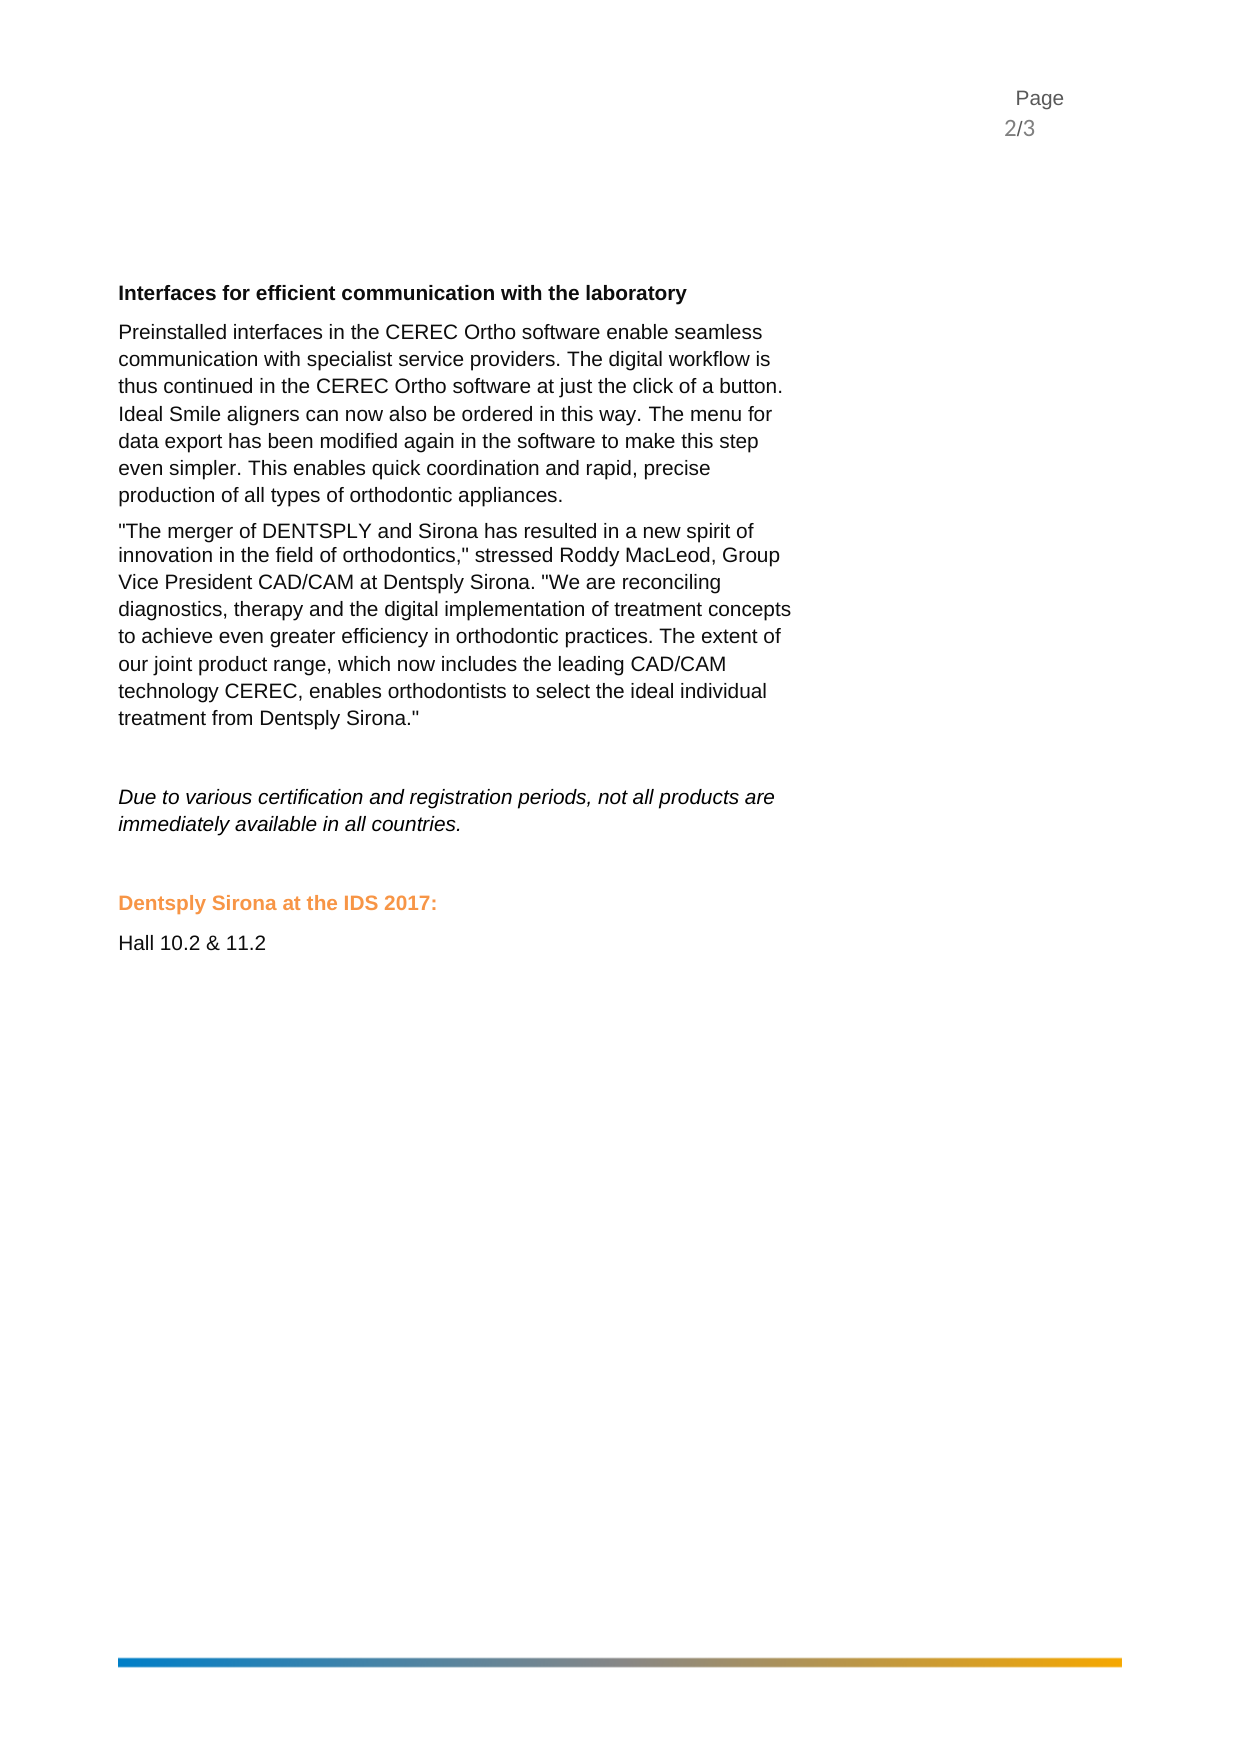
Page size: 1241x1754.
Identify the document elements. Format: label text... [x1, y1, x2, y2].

text Hall 10.2 & 11.2 [118, 927, 798, 954]
text Dentsply Sirona at the IDS 2017: [118, 888, 798, 915]
text Vice President CAD/CAM at Dentsply Sirona. "We are reconciling diagnostics, therapy and the digital implementation of treatment concepts to achieve even greater efficiency in orthodontic practices. The extent of our joint product range, which now includes the leading CAD/CAM technology CEREC, enables orthodontists to select the ideal individual treatment from Dentsply Sirona." [118, 567, 798, 729]
picture [118, 1653, 1122, 1673]
text Preinstalled interfaces in the CEREC Ortho software enable seamless communication with specialist service providers. The digital workflow is thus continued in the CEREC Ortho software at just the click of a button. Ideal Smile aligners can now also be ordered in this way. The menu for data export has been modified again in the software to make this step even simpler. This enables quick coordination and rapid, precise production of all types of orthodontic appliances. [118, 317, 798, 507]
text "The merger of DENTSPLY and Sirona has resulted in a new spirit of innovation in the field of orthodontics," stressed Roddy MacLeod, Group [118, 519, 798, 567]
text Due to various certification and registration periods, not all products are immediately available in all countries. [118, 782, 798, 836]
text Interfaces for efficient communication with the laboratory [118, 277, 798, 304]
